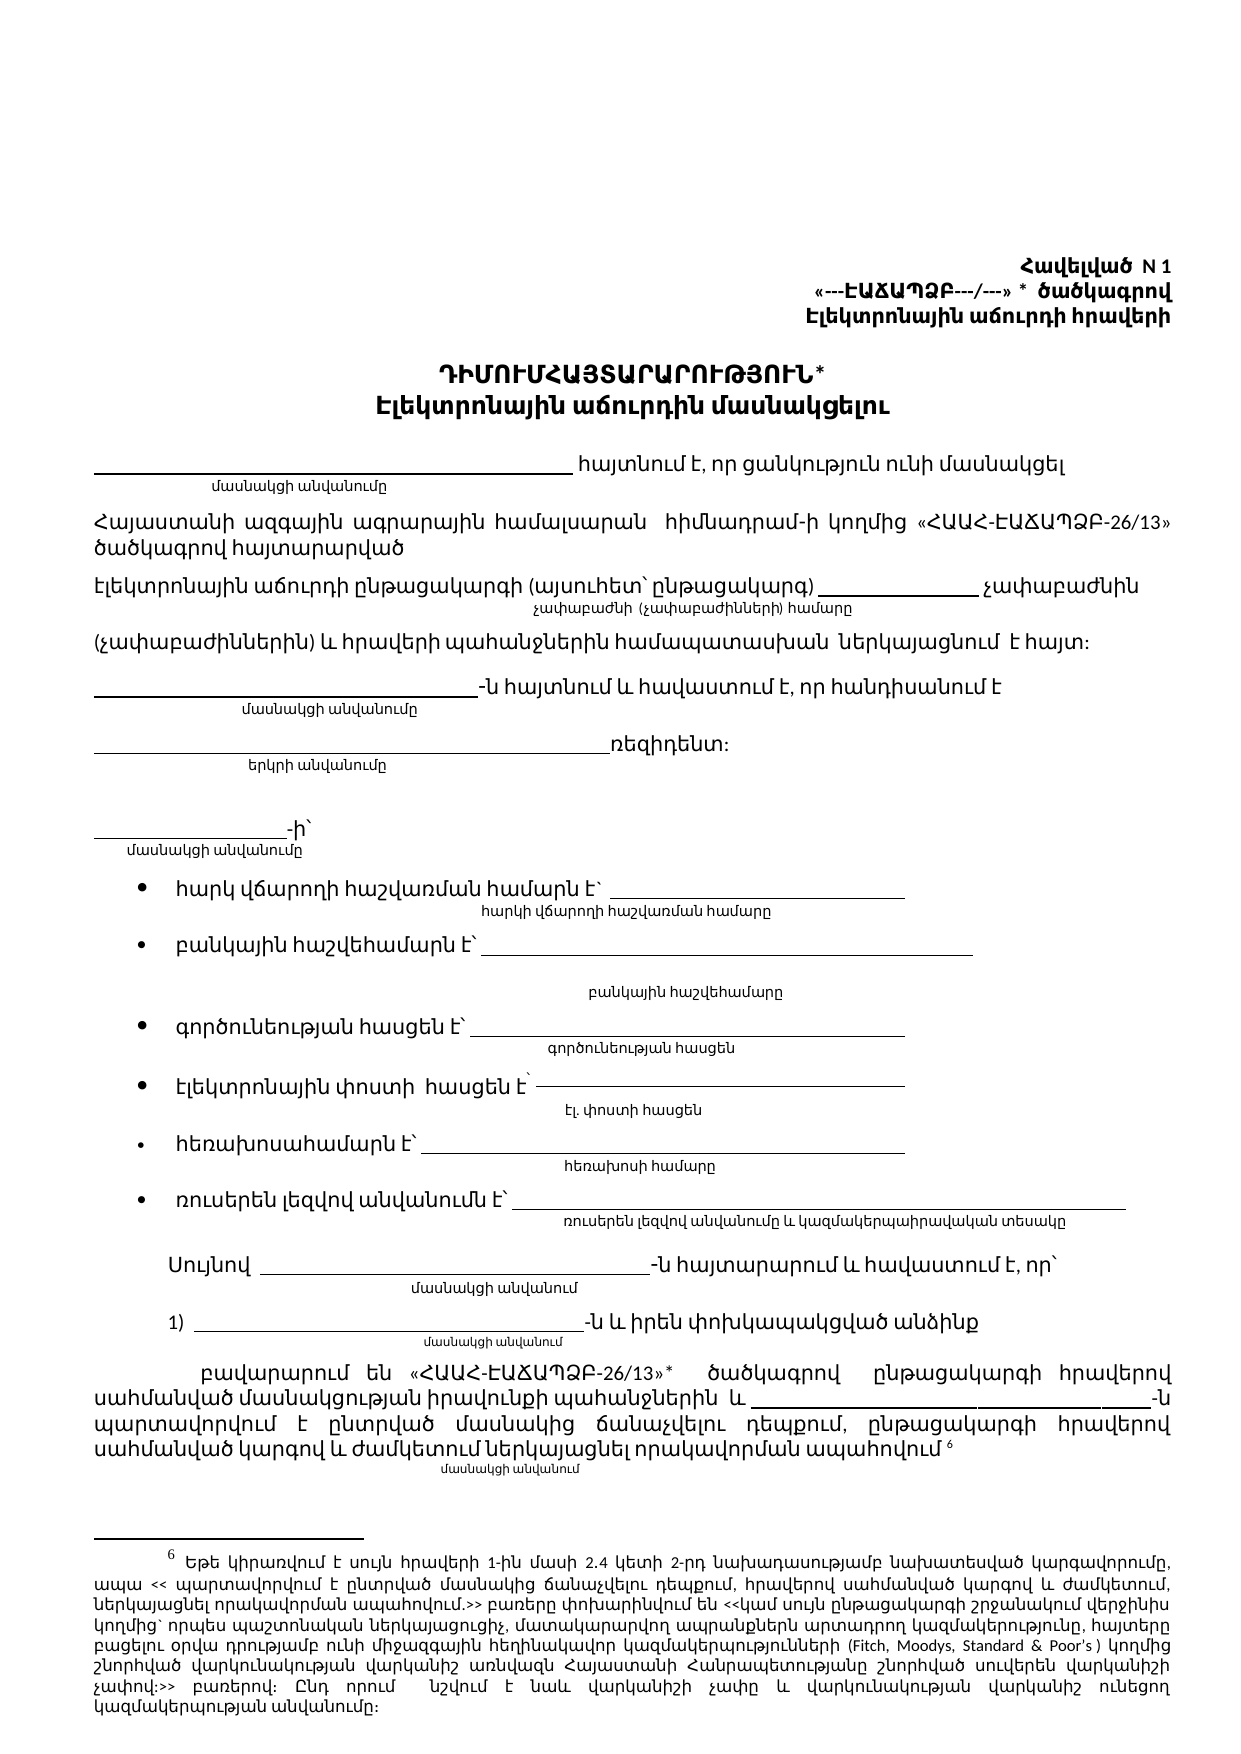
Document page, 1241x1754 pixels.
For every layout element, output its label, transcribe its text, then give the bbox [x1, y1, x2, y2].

text էլ. փոստի հասցեն [94, 1101, 1171, 1131]
text մասնակցի անվանումը [94, 701, 1171, 731]
subtitle Էլեկտրոնային աճուրդին մասնակցելու [94, 390, 1171, 421]
text մասնակցի անվանում [94, 1335, 1171, 1360]
text Հայաստանի ազգային ագրարային համալսարան հիմնադրամ -ի կողմից «ՀԱԱՀ-ԷԱՃԱՊՁԲ-26/13» ծածկագրով հայտարարված [94, 507, 1171, 561]
text բանկային հաշվեհամարը [94, 983, 1171, 1014]
text բավարարում են «ՀԱԱՀ-ԷԱՃԱՊՁԲ-26/13»* ծածկագրով ընթացակարգի հրավերով սահմանված մասնակցության իրավունքի պահանջներին և -ն պարտավորվում է ընտրված մասնակից ճանաչվելու դեպքում, ընթացակարգի հրավերով սահմանված կարգով և ժամկետում ներկայացնել որակավորման ապահովում [94, 1360, 1171, 1462]
list ռուսերեն լեզվով անվանումն է՝ [138, 1187, 1171, 1213]
text մասնակցի անվանում [94, 1462, 1171, 1487]
list գործունեության հասցեն է՝ [138, 1014, 1171, 1040]
text գործունեության հասցեն [94, 1040, 1171, 1070]
text չափաբաժնի (չափաբաժինների) համարը [94, 599, 1171, 629]
text ռուսերեն լեզվով անվանումը և կազմակերպաիրավական տեսակը [94, 1213, 1171, 1243]
text մասնակցի անվանումը [94, 841, 1171, 872]
text Էլեկտրոնային աճուրդի հրավերի [94, 304, 1171, 329]
text Հավելված N 1 [94, 253, 1171, 278]
text երկրի անվանումը [94, 756, 1171, 787]
text -ն հայտնում և հավաստում է, որ հանդիսանում է [94, 670, 1171, 701]
text հայտնում է, որ ցանկություն ունի մասնակցել [94, 451, 1171, 477]
text 1) -ն և իրեն փոխկապակցված անձինք [94, 1309, 1171, 1335]
text մասնակցի անվանում [94, 1279, 1171, 1309]
list հարկ վճարողի հաշվառման համարն է` [138, 872, 1171, 902]
text ռեզիդենտ: [94, 731, 1171, 756]
text հարկի վճարողի հաշվառման համարը [94, 902, 1171, 933]
text հեռախոսի համարը [462, 1157, 1171, 1187]
text Սույնով -ն հայտարարում և հավաստում է, որ՝ [94, 1248, 1171, 1279]
text «---ԷԱՃԱՊՁԲ---/---» * ծածկագրով [94, 278, 1171, 304]
list բանկային հաշվեհամարն է՝ [138, 933, 1171, 983]
text -ի՝ [94, 816, 1171, 841]
text (չափաբաժիններին) և հրավերի պահանջներին համապատասխան ներկայացնում է հայտ: [94, 629, 1171, 655]
list էլեկտրոնային փոստի հասցեն է՝ [138, 1070, 1171, 1101]
text մասնակցի անվանումը [94, 477, 1171, 507]
list հեռախոսահամարն է՝ [138, 1131, 1171, 1157]
text էլեկտրոնային աճուրդի ընթացակարգի (այսուհետ՝ ընթացակարգ) չափաբաժնին [94, 573, 1171, 599]
text ԴԻՄՈՒՄՀԱՅՏԱՐԱՐՈՒԹՅՈՒՆ* [94, 360, 1171, 390]
